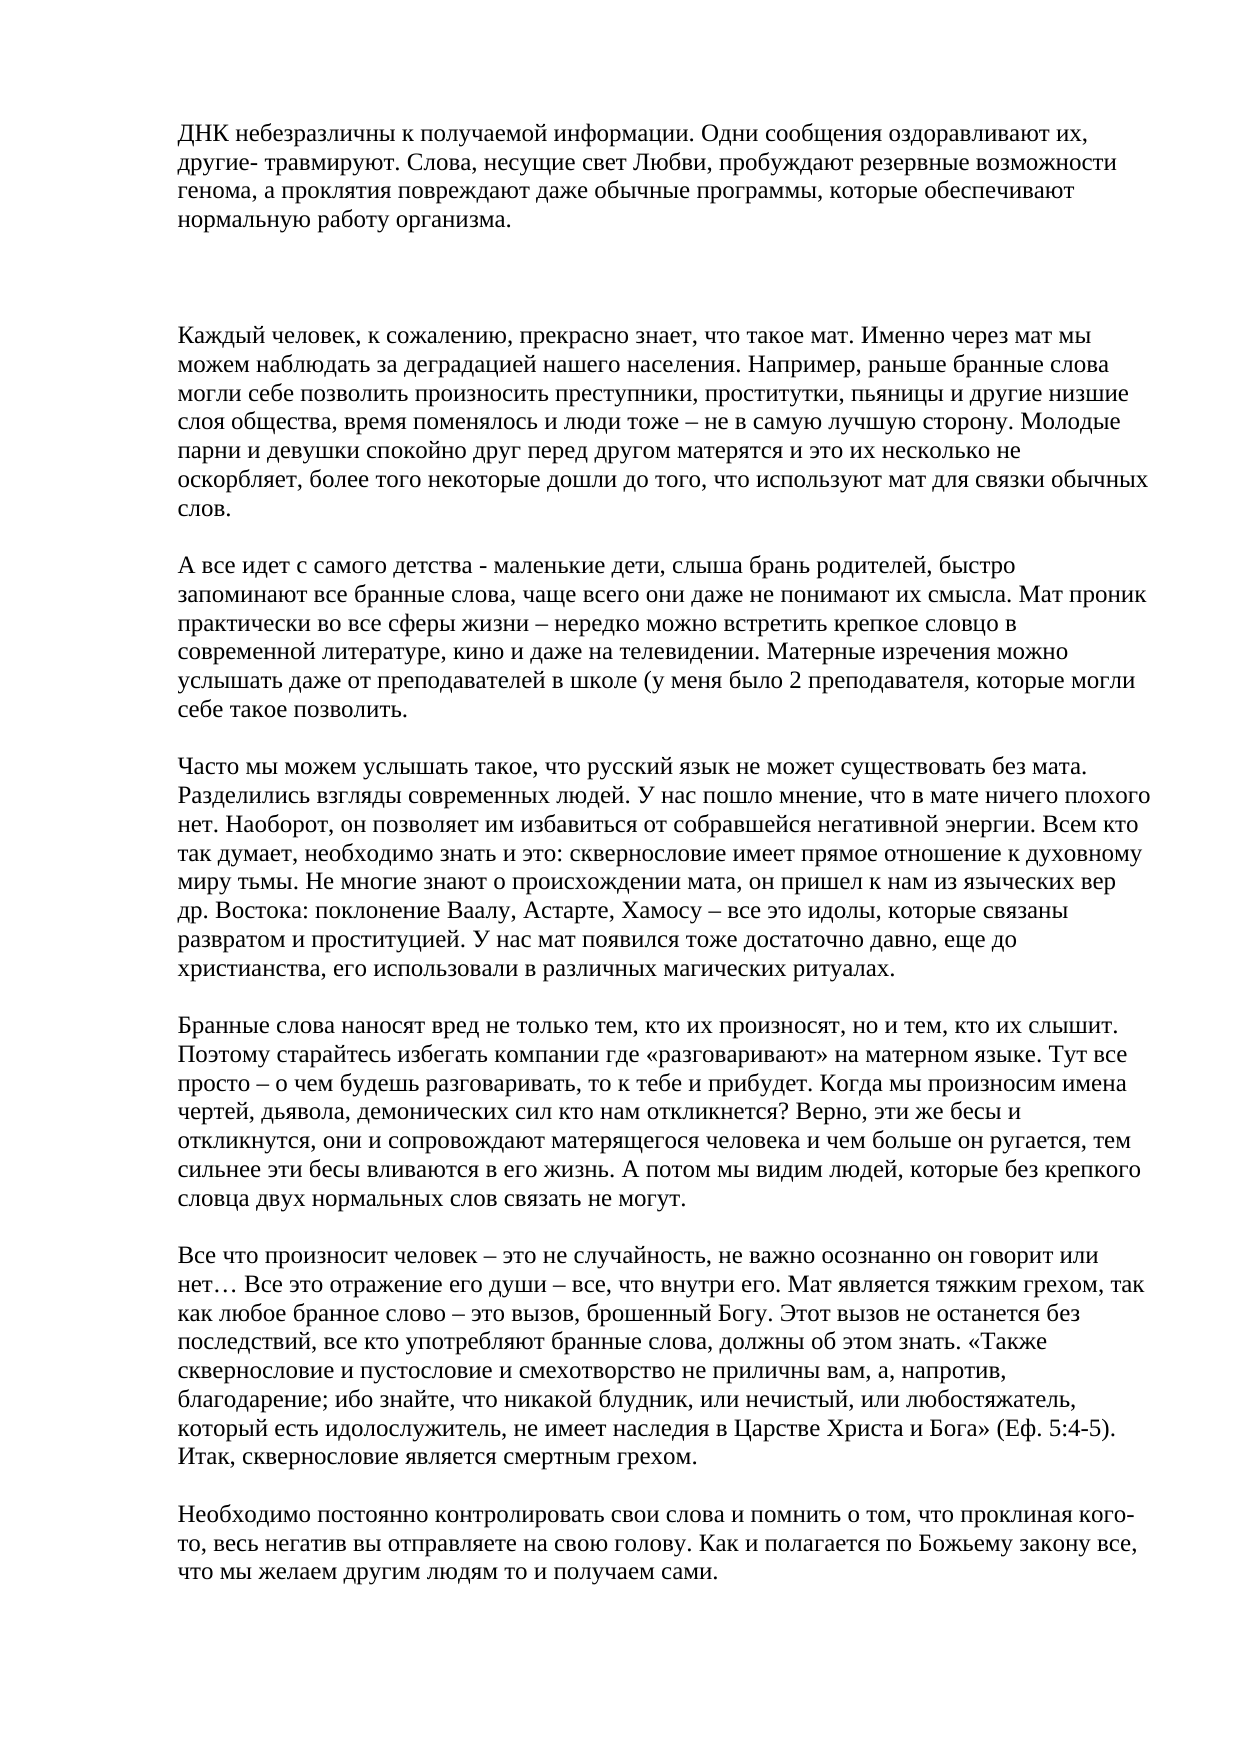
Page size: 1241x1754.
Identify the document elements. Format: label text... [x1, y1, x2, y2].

text ДНК небезразличны к получаемой информации. Одни сообщения оздоравливают их, другие- травмируют. Слова, несущие свет Любви, пробуждают резервные возможности генома, а проклятия повреждают даже обычные программы, которые обеспечивают нормальную работу организма. [177, 118, 1152, 233]
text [177, 320, 1152, 1614]
